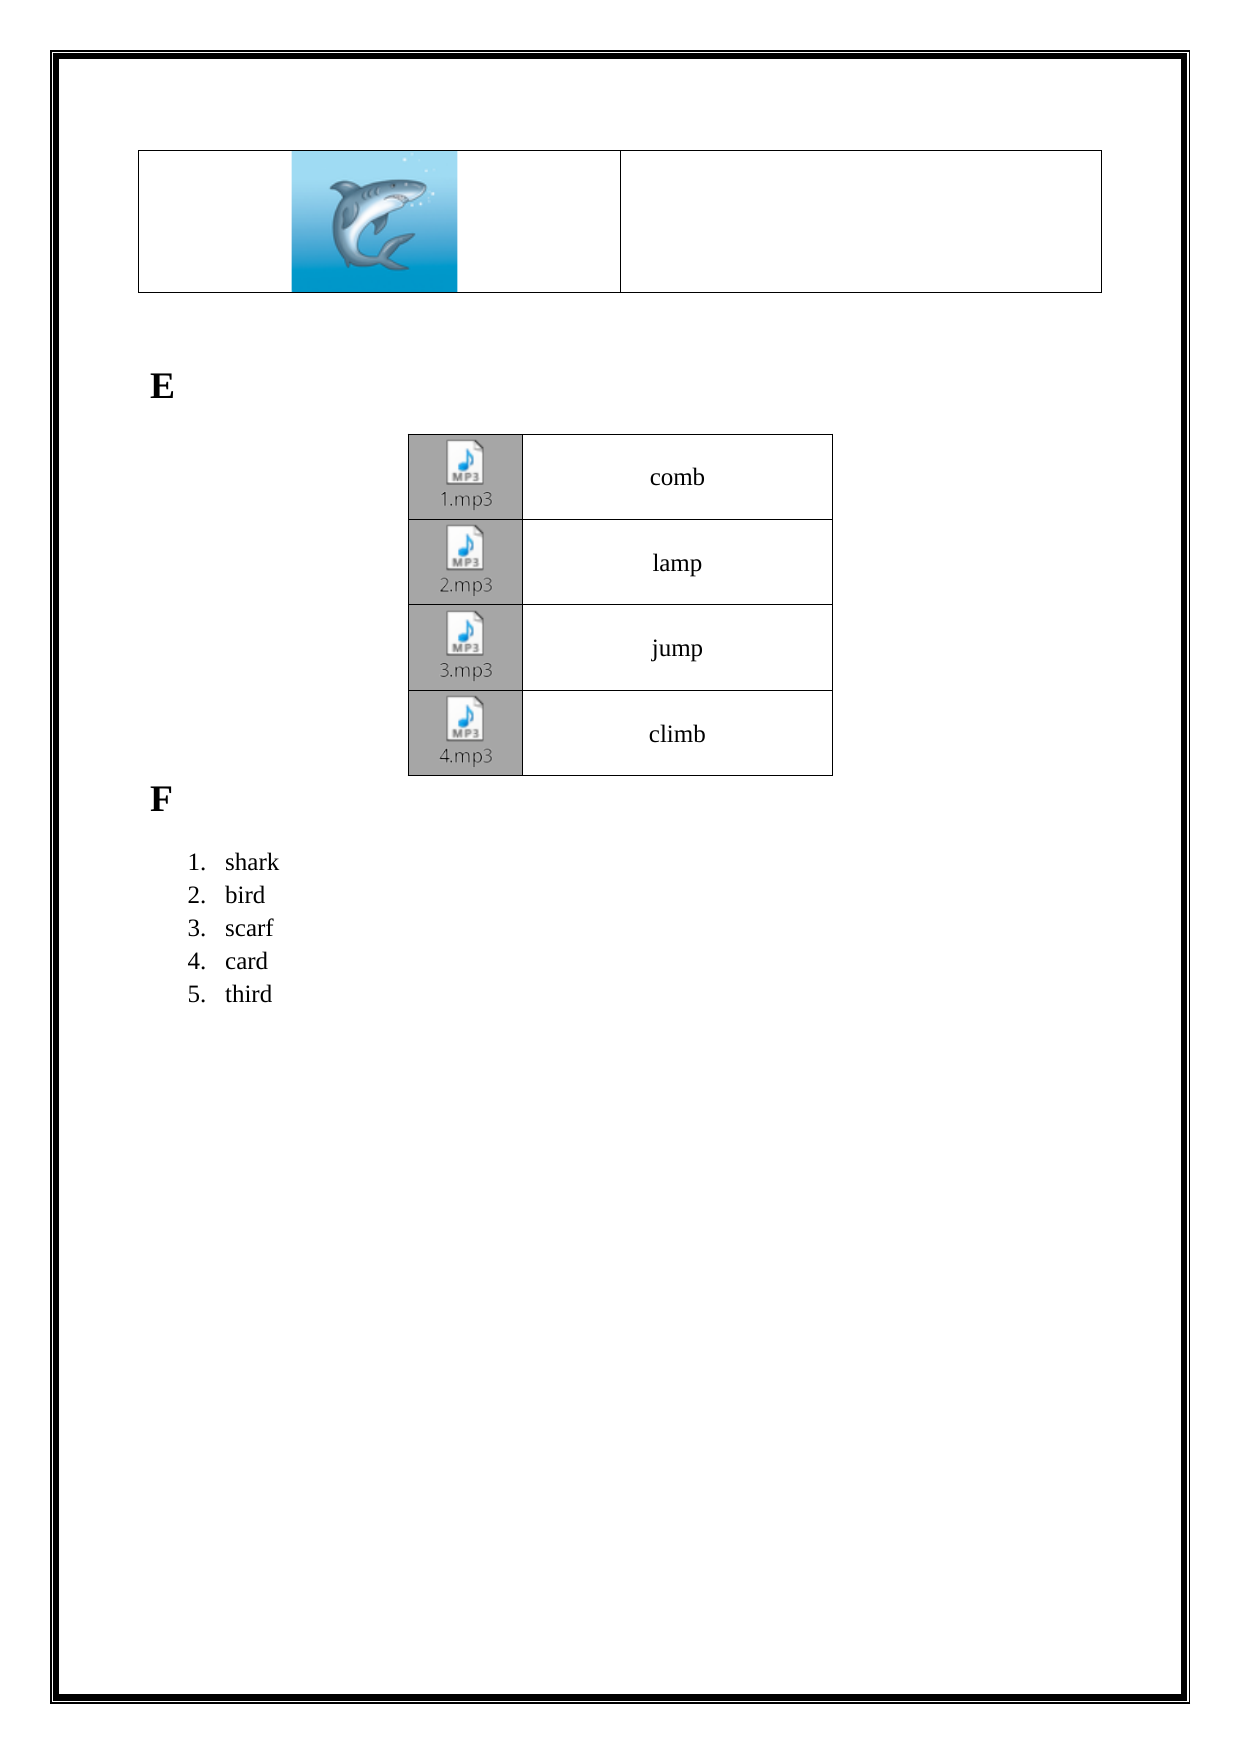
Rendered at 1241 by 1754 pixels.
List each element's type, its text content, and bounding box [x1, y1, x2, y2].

table_header comb [523, 435, 832, 519]
list shark [187, 847, 1090, 875]
table_cell climb [523, 691, 832, 775]
table_cell [409, 691, 522, 775]
table_cell [458, 151, 620, 292]
list scarf [187, 913, 1090, 941]
table_cell [409, 605, 522, 690]
list card [187, 946, 1090, 974]
text F [150, 776, 1090, 819]
table_cell lamp [523, 520, 832, 604]
table_cell [621, 151, 1101, 292]
list bird [187, 880, 1090, 908]
list third [187, 979, 1090, 1007]
table_cell [409, 520, 522, 604]
table_cell [139, 151, 291, 292]
picture [291, 151, 458, 270]
table_header [409, 435, 522, 519]
text E [150, 363, 1090, 406]
table_cell jump [523, 605, 832, 690]
